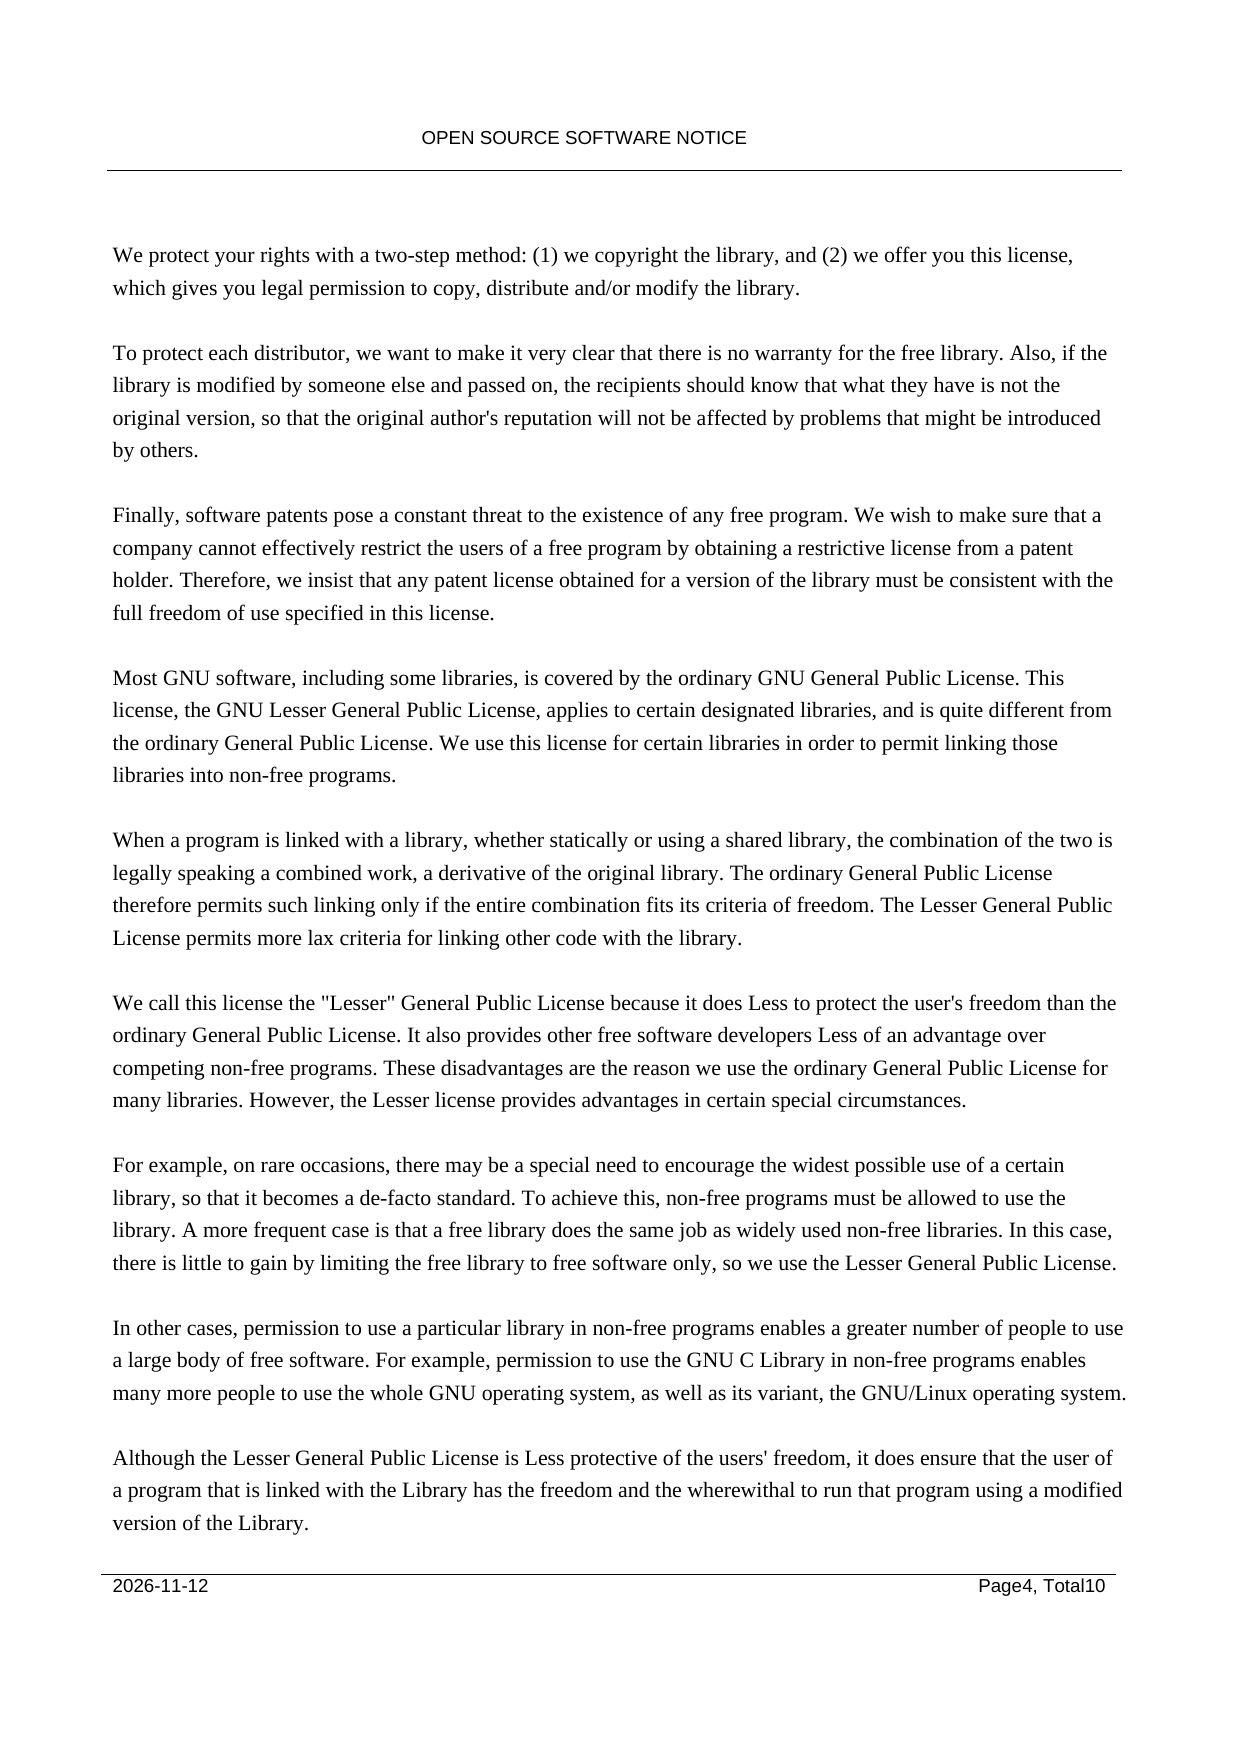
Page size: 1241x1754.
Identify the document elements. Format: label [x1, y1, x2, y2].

text [112, 206, 1128, 1539]
